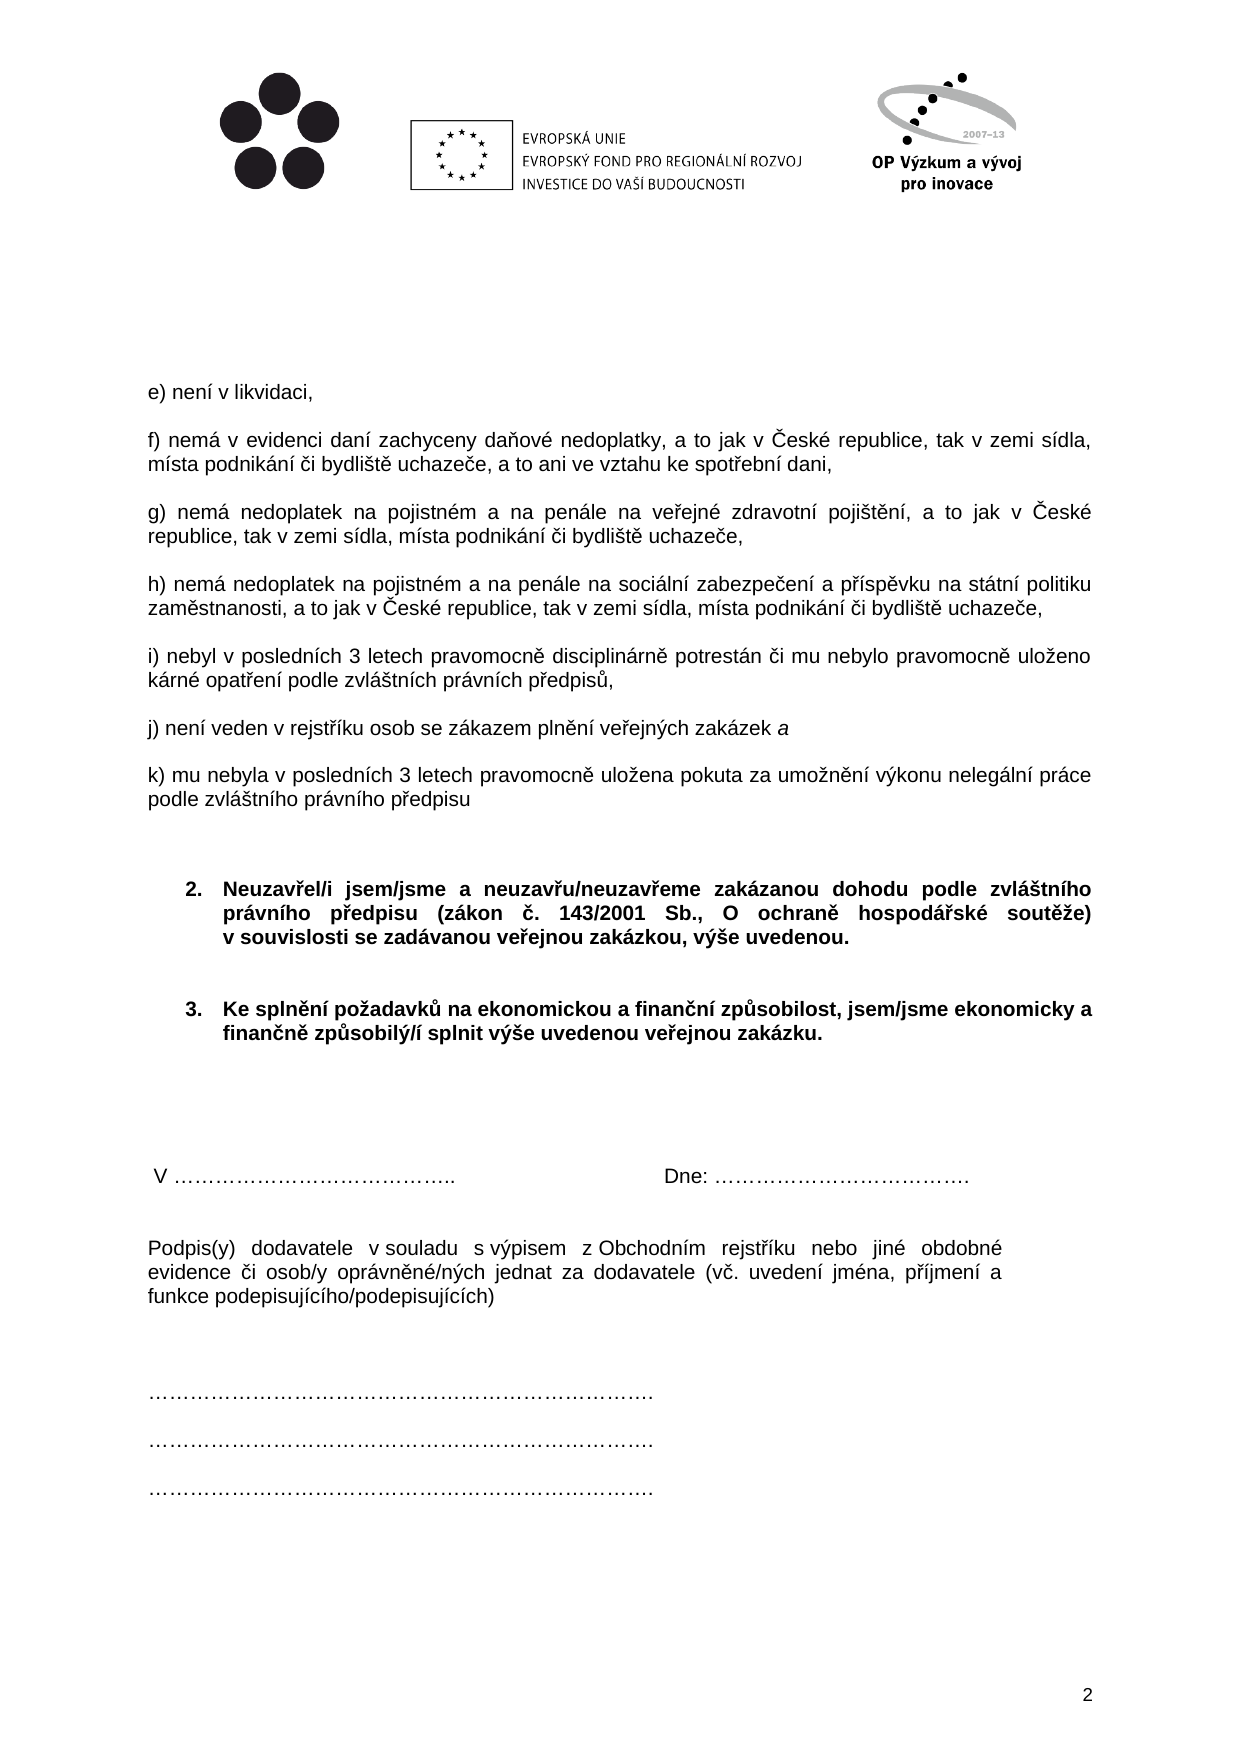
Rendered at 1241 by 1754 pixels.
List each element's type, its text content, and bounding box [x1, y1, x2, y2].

text e) není v likvidaci, [148, 380, 1093, 404]
text i) nebyl v posledních 3 letech pravomocně disciplinárně potrestán či mu nebylo pravomocně uloženo kárné opatření podle zvláštních právních předpisů, [148, 643, 1093, 691]
picture [147, 0, 1093, 261]
text ………………………………………………………………. [148, 1380, 1002, 1404]
list Neuzavřel/i jsem/jsme a neuzavřu/neuzavřeme zakázanou dohodu podle zvláštního právního předpisu (zákon č. 143/2001 Sb., O ochraně hospodářské soutěže) v souvislosti se zadávanou veřejnou zakázkou, výše uvedenou. [185, 877, 1093, 949]
text g) nemá nedoplatek na pojistném a na penále na veřejné zdravotní pojištění, a to jak v České republice, tak v zemi sídla, místa podnikání či bydliště uchazeče, [148, 500, 1093, 548]
text h) nemá nedoplatek na pojistném a na penále na sociální zabezpečení a příspěvku na státní politiku zaměstnanosti, a to jak v České republice, tak v zemi sídla, místa podnikání či bydliště uchazeče, [148, 572, 1093, 619]
list Ke splnění požadavků na ekonomickou a finanční způsobilost, jsem/jsme ekonomicky a finančně způsobilý/í splnit výše uvedenou veřejnou zakázku. [185, 997, 1093, 1044]
text j) není veden v rejstříku osob se zákazem plnění veřejných zakázek a [148, 715, 1093, 739]
text ………………………………………………………………. [148, 1428, 1002, 1452]
text Podpis(y) dodavatele v souladu s výpisem z Obchodním rejstříku nebo jiné obdobné evidence či osob/y oprávněné/ných jednat za dodavatele (vč. uvedení jména, příjmení a funkce podepisujícího/podepisujících) [148, 1236, 1002, 1308]
text k) mu nebyla v posledních 3 letech pravomocně uložena pokuta za umožnění výkonu nelegální práce podle zvláštního právního předpisu [148, 763, 1093, 811]
text V ………………………………….. Dne: ………………………………. [148, 1164, 1066, 1188]
text f) nemá v evidenci daní zachyceny daňové nedoplatky, a to jak v České republice, tak v zemi sídla, místa podnikání či bydliště uchazeče, a to ani ve vztahu ke spotřební dani, [148, 428, 1093, 476]
text ………………………………………………………………. [148, 1476, 1002, 1500]
